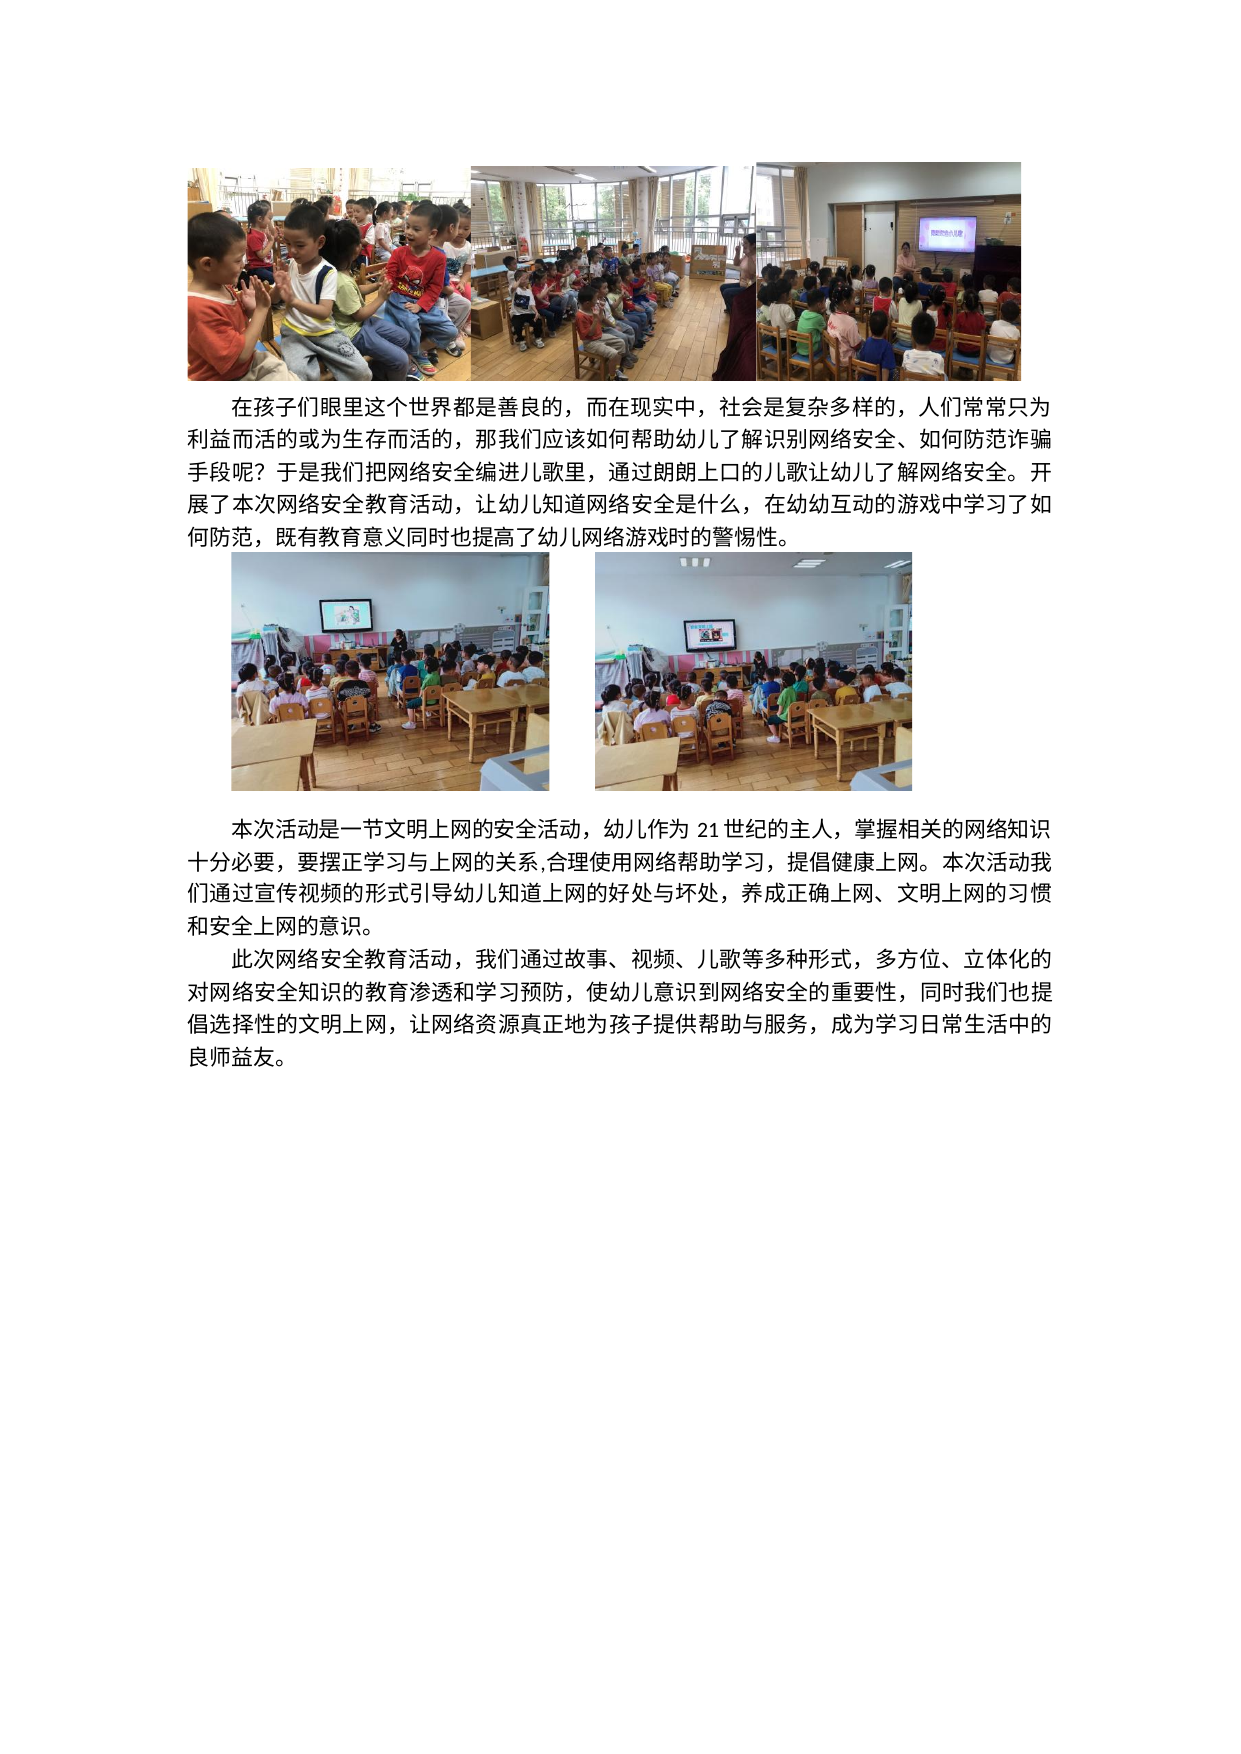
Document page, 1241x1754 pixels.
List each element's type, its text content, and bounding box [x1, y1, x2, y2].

text 此次网络安全教育活动，我们通过故事、视频、儿歌等多种形式，多方位、立体化的对网络安全知识的教育渗透和学习预防，使幼儿意识到网络安全的重要性，同时我们也提倡选择性的文明上网，让网络资源真正地为孩子提供帮助与服务，成为学习日常生活中的良师益友。 [187, 942, 1053, 1072]
picture [187, 162, 1022, 381]
text 在孩子们眼里这个世界都是善良的，而在现实中，社会是复杂多样的，人们常常只为利益而活的或为生存而活的，那我们应该如何帮助幼儿了解识别网络安全、如何防范诈骗手段呢？于是我们把网络安全编进儿歌里，通过朗朗上口的儿歌让幼儿了解网络安全。开展了本次网络安全教育活动，让幼儿知道网络安全是什么，在幼幼互动的游戏中学习了如何防范，既有教育意义同时也提高了幼儿网络游戏时的警惕性。 [187, 389, 1053, 552]
text 本次活动是一节文明上网的安全活动，幼儿作为21世纪的主人，掌握相关的网络知识十分必要，要摆正学习与上网的关系,合理使用网络帮助学习，提倡健康上网。本次活动我们通过宣传视频的形式引导幼儿知道上网的好处与坏处，养成正确上网、文明上网的习惯和安全上网的意识。 [187, 812, 1053, 942]
picture [231, 552, 550, 791]
picture [595, 552, 913, 791]
